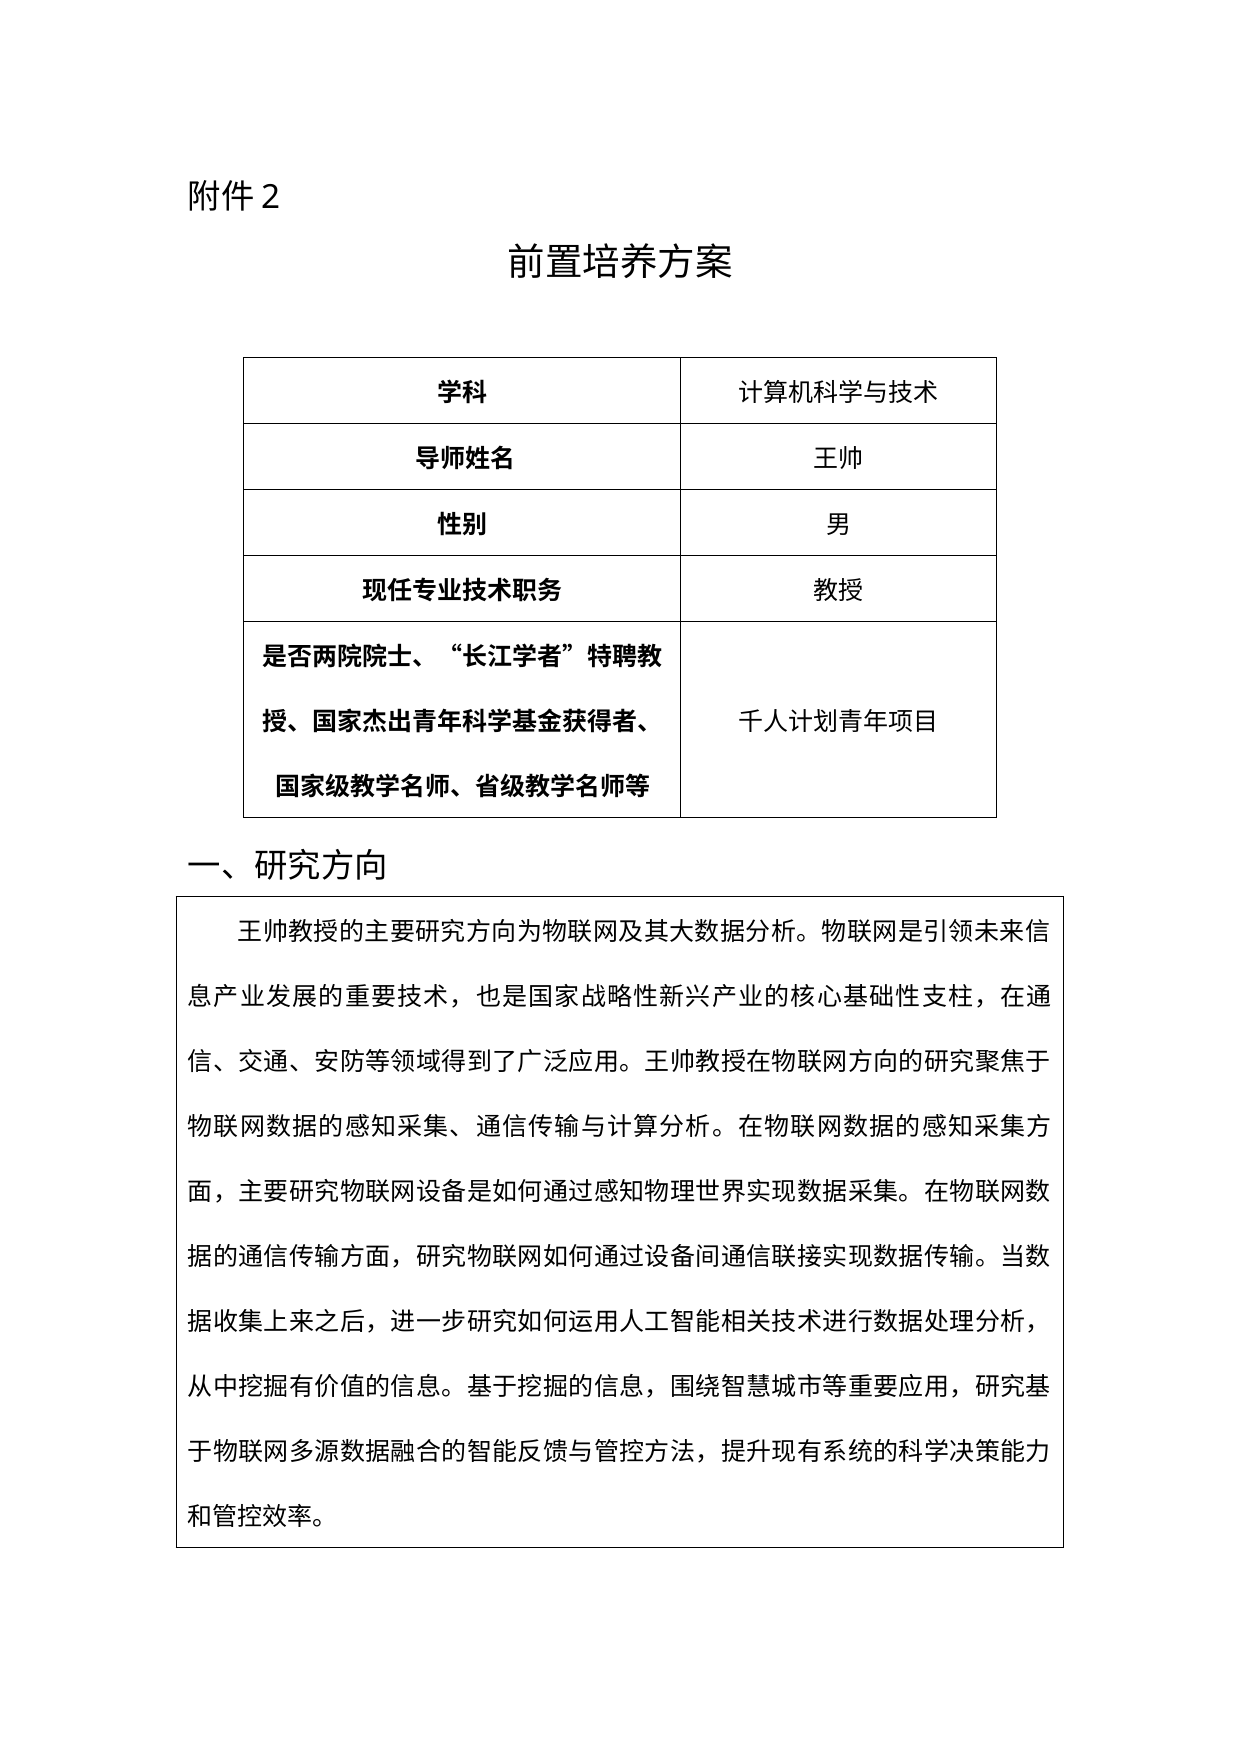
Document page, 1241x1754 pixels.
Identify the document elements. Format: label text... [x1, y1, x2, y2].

table_cell 教授 [681, 556, 996, 621]
table_header 王帅教授的主要研究方向为物联网及其大数据分析。物联网是引领未来信息产业发展的重要技术，也是国家战略性新兴产业的核心基础性支柱，在通信、交通、安防等领域得到了广泛应用。王帅教授在物联网方向的研究聚焦于物联网数据的感知采集、通信传输与计算分析。在物联网数据的感知采集方面，主要研究物联网设备是如何通过感知物理世界实现数据采集。在物联网数据的通信传输方面，研究物联网如何通过设备间通信联接实现数据传输。当数据收集上来之后，进一步研究如何运用人工智能相关技术进行数据处理分析，从中挖掘有价值的信息。基于挖掘的信息，围绕智慧城市等重要应用，研究基于物联网多源数据融合的智能反馈与管控方法，提升现有系统的科学决策能力和管控效率。 [177, 897, 1063, 1547]
text 前置培养方案 [187, 227, 1053, 292]
table_cell 男 [681, 490, 996, 555]
table_header 计算机科学与技术 [681, 358, 996, 423]
table_cell 王帅 [681, 424, 996, 489]
table_cell 现任专业技术职务 [244, 556, 680, 621]
text 一、研究方向 [187, 831, 1053, 896]
text 附件2 [187, 162, 1053, 227]
table_header 学科 [244, 358, 680, 423]
table_cell 千人计划青年项目 [681, 622, 996, 817]
table_cell 性别 [244, 490, 680, 555]
table_cell 是否两院院士、“长江学者”特聘教授、国家杰出青年科学基金获得者、国家级教学名师、省级教学名师等 [244, 622, 680, 817]
table_cell 导师姓名 [244, 424, 680, 489]
